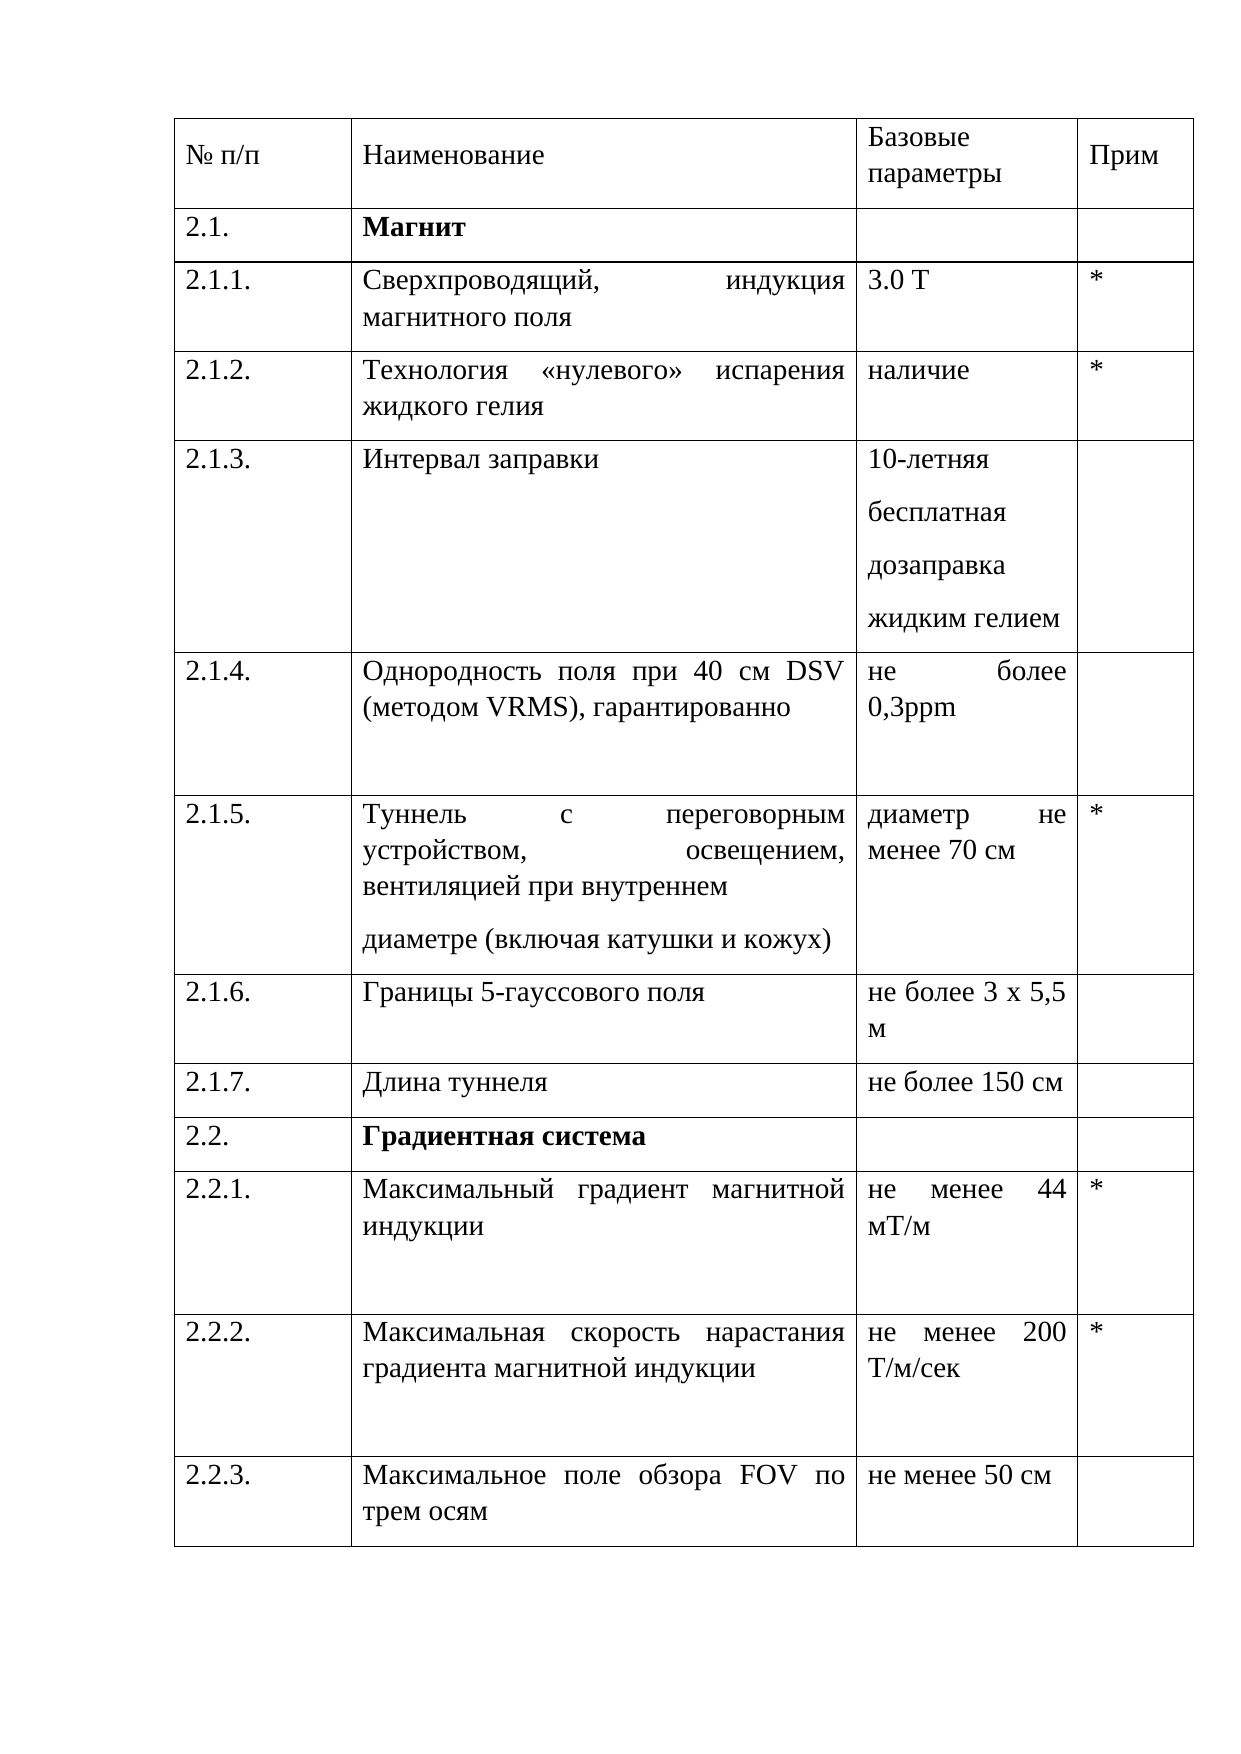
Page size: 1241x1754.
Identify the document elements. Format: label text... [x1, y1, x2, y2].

table_cell диаметр не менее 70 см [857, 796, 1077, 973]
table_cell Максимальное поле обзора FOV по трем осям [352, 1457, 856, 1546]
table_cell [1078, 975, 1193, 1063]
table_cell Интервал заправки [352, 441, 856, 652]
table_cell Длина туннеля [352, 1064, 856, 1117]
table_cell 2.1.1. [175, 263, 351, 351]
table_cell Максимальный градиент магнитной индукции [352, 1172, 856, 1313]
table_cell [1078, 1064, 1193, 1117]
table_cell Туннель с переговорным устройством, освещением, вентиляцией при внутреннем диаметре (включая катушки и кожух) [352, 796, 856, 973]
table_cell * [1078, 263, 1193, 351]
table_header Наименование [352, 119, 856, 208]
table_cell не менее 50 см [857, 1457, 1077, 1546]
table_cell Технология «нулевого» испарения жидкого гелия [352, 352, 856, 440]
table_cell 10-летняя бесплатная дозаправка жидким гелием [857, 441, 1077, 652]
table_cell [1078, 1118, 1193, 1171]
table_cell 2.1.6. [175, 975, 351, 1063]
table_header Базовые параметры [857, 119, 1077, 208]
table_cell * [1078, 796, 1193, 973]
table_header Прим [1078, 119, 1193, 208]
table_cell Максимальная скорость нарастания градиента магнитной индукции [352, 1315, 856, 1456]
table_cell не более 3 х 5,5 м [857, 975, 1077, 1063]
table_cell [1078, 209, 1193, 261]
table_cell 2.1. [175, 209, 351, 261]
table_cell Магнит [352, 209, 856, 261]
table_cell Сверхпроводящий, индукция магнитного поля [352, 263, 856, 351]
table_cell [1078, 441, 1193, 652]
table_cell 3.0 Т [857, 263, 1077, 351]
table_cell не более 150 см [857, 1064, 1077, 1117]
table_cell [857, 209, 1077, 261]
table_cell 2.1.5. [175, 796, 351, 973]
table_cell 2.2.2. [175, 1315, 351, 1456]
table_cell Однородность поля при 40 см DSV (методом VRMS), гарантированно [352, 653, 856, 795]
table_cell 2.2. [175, 1118, 351, 1171]
table_cell не менее 44 мТ/м [857, 1172, 1077, 1313]
table_cell наличие [857, 352, 1077, 440]
table_cell 2.1.4. [175, 653, 351, 795]
table_cell 2.1.2. [175, 352, 351, 440]
table_cell [1078, 1457, 1193, 1546]
table_cell 2.1.7. [175, 1064, 351, 1117]
table_cell не более 0,3ppm [857, 653, 1077, 795]
table_cell 2.1.3. [175, 441, 351, 652]
table_header № п/п [175, 119, 351, 208]
table_cell Градиентная система [352, 1118, 856, 1171]
table_cell 2.2.3. [175, 1457, 351, 1546]
table_cell * [1078, 1172, 1193, 1313]
table_cell 2.2.1. [175, 1172, 351, 1313]
table_cell Границы 5-гауссового поля [352, 975, 856, 1063]
table_cell * [1078, 352, 1193, 440]
table_cell не менее 200 Т/м/сек [857, 1315, 1077, 1456]
table_cell [857, 1118, 1077, 1171]
table_cell * [1078, 1315, 1193, 1456]
table_cell [1078, 653, 1193, 795]
